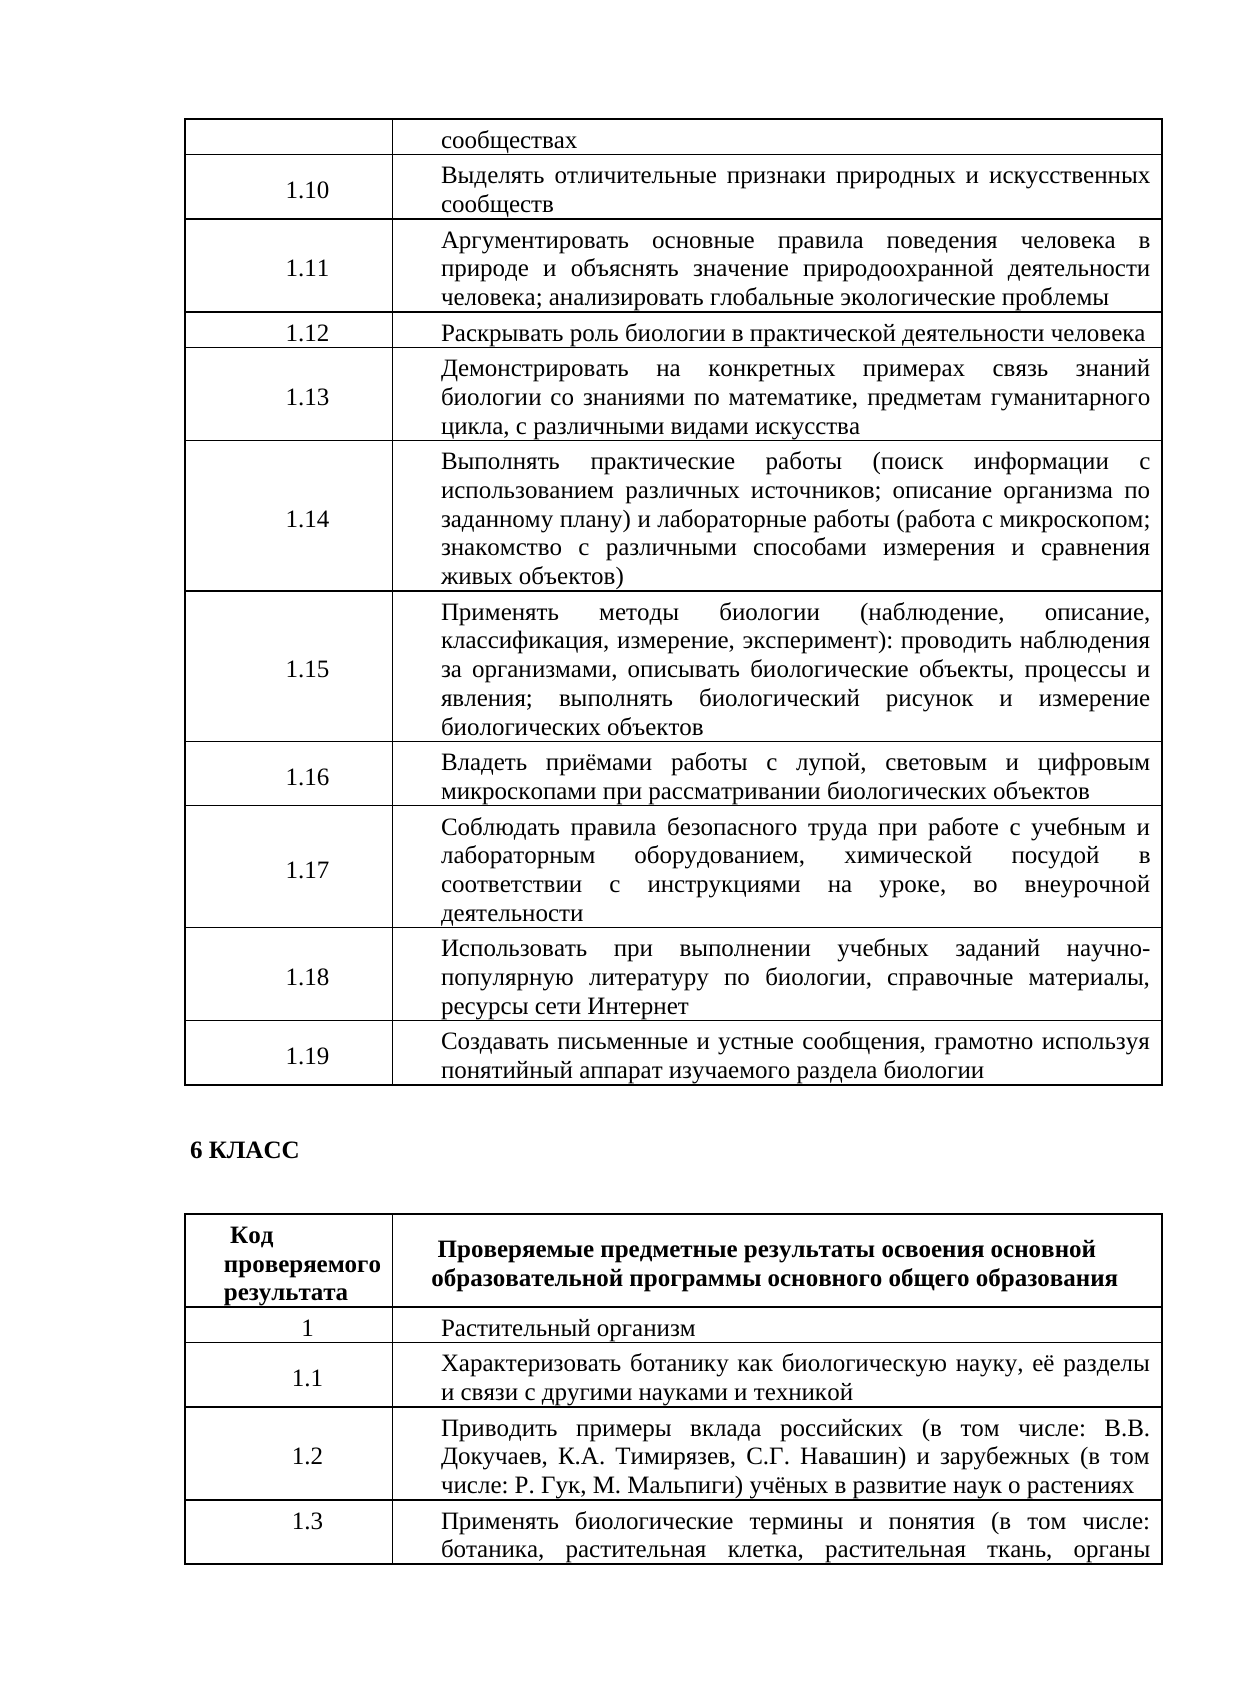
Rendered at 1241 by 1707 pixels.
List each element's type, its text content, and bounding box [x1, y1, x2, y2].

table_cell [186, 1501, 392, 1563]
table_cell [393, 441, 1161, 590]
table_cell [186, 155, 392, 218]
text 6 КЛАСС [190, 1135, 1152, 1164]
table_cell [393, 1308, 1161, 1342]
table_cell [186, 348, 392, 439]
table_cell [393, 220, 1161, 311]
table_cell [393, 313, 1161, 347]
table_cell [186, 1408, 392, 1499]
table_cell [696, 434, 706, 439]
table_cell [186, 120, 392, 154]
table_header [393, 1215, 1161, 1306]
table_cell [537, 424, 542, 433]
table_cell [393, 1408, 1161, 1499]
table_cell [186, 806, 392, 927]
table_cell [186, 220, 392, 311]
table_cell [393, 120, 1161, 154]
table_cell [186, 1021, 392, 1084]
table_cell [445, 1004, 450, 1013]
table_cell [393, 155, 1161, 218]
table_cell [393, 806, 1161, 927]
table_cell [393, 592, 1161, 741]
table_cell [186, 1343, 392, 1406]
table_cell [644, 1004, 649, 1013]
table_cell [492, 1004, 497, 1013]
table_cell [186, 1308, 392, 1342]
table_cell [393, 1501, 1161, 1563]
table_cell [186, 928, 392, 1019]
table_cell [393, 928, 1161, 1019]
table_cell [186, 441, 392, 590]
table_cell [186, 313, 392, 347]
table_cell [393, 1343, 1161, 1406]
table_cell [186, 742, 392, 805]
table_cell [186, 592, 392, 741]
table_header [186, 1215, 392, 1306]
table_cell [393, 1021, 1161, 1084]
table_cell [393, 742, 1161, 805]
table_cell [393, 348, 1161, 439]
